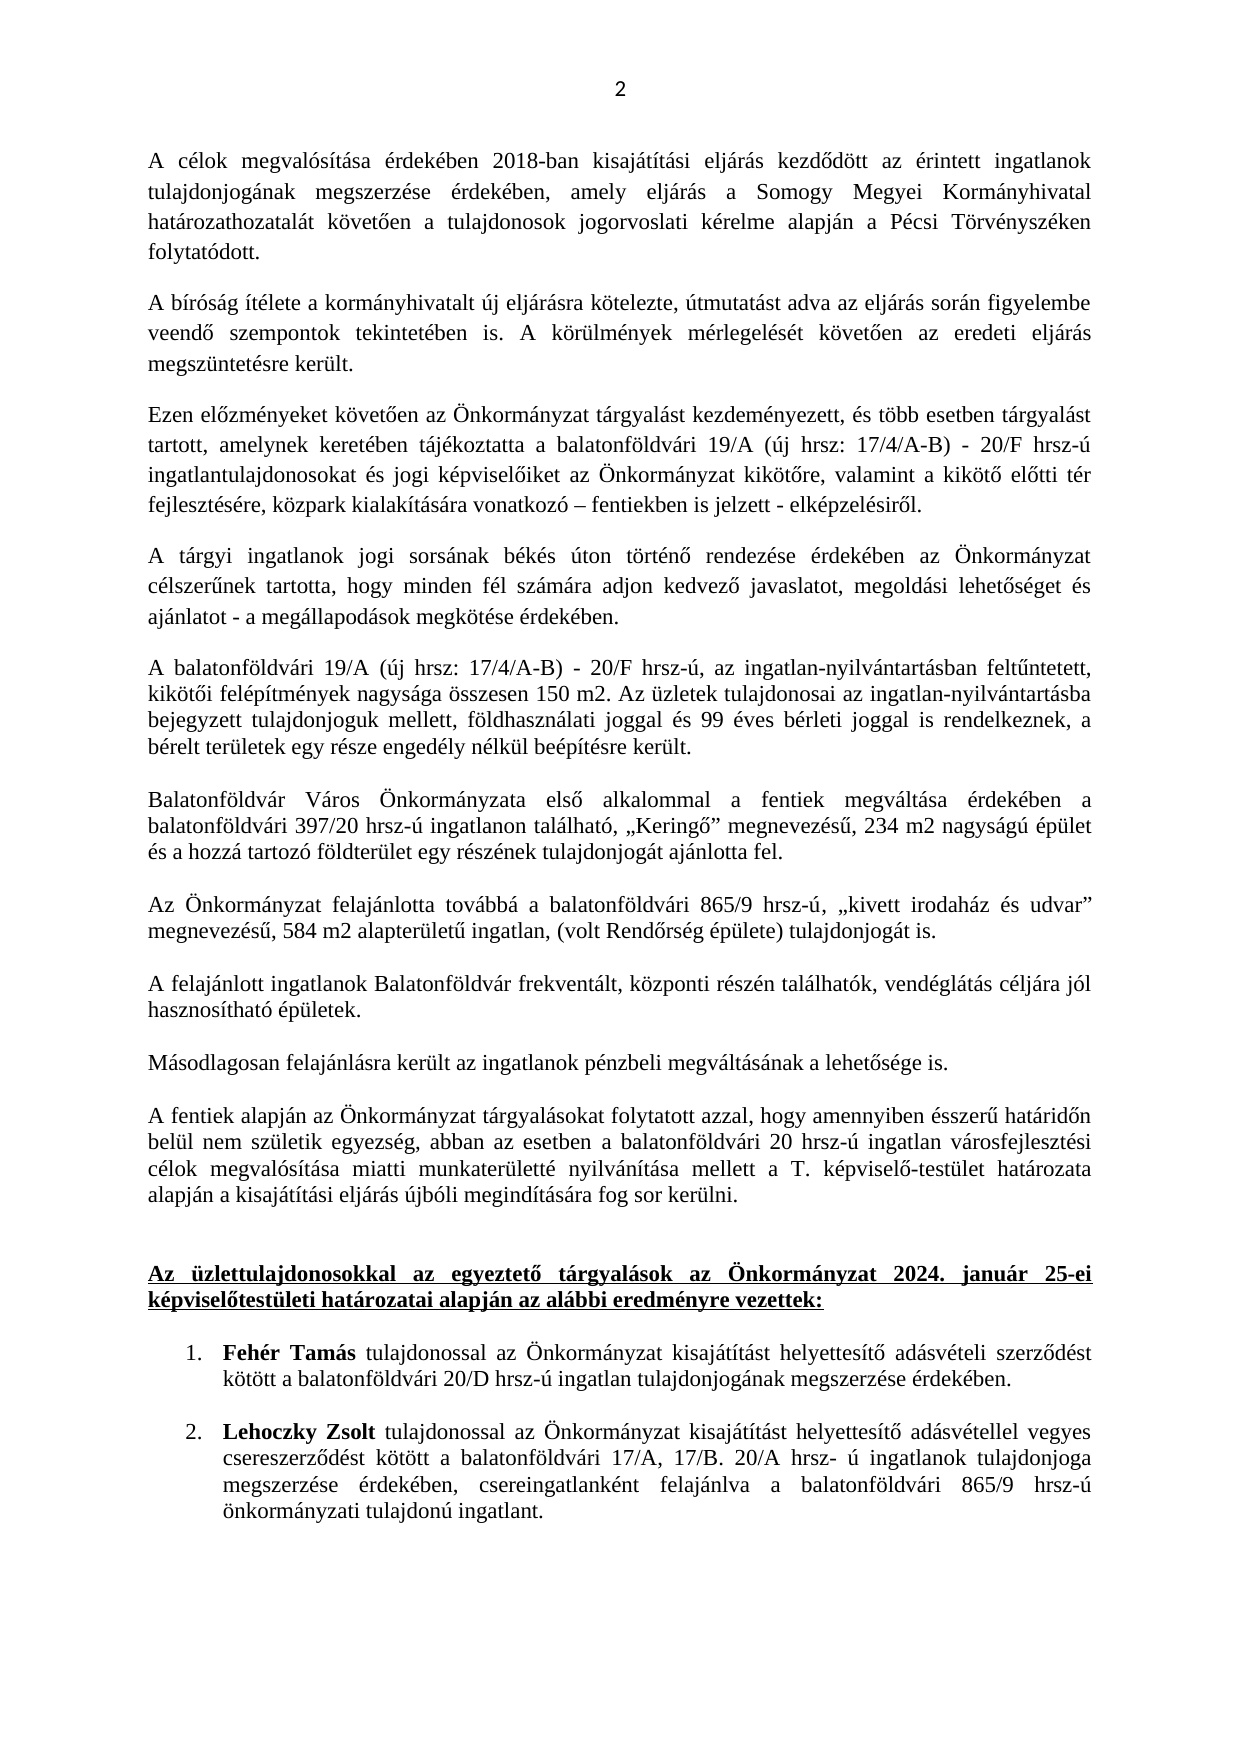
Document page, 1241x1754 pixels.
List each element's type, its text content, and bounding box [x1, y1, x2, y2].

text A bíróság ítélete a kormányhivatalt új eljárásra kötelezte, útmutatást adva az eljárás során figyelembe veendő szempontok tekintetében is. A körülmények mérlegelését követően az eredeti eljárás megszüntetésre került. [148, 289, 1093, 376]
list Lehoczky Zsolt tulajdonossal az Önkormányzat kisajátítást helyettesítő adásvétellel vegyes csereszerződést kötött a balatonföldvári 17/A, 17/B. 20/A hrsz- ú ingatlanok tulajdonjoga megszerzése érdekében, csereingatlanként felajánlva a balatonföldvári 865/9 hrsz-ú önkormányzati tulajdonú ingatlant. [185, 1418, 1093, 1523]
text A fentiek alapján az Önkormányzat tárgyalásokat folytatott azzal, hogy amennyiben ésszerű határidőn belül nem születik egyezség, abban az esetben a balatonföldvári 20 hrsz-ú ingatlan városfejlesztési célok megvalósítása miatti munkaterületté nyilvánítása mellett a T. képviselő-testület határozata alapján a kisajátítási eljárás újbóli megindítására fog sor kerülni. [148, 1102, 1093, 1207]
text A balatonföldvári 19/A (új hrsz: 17/4/A-B) - 20/F hrsz-ú, az ingatlan-nyilvántartásban feltűntetett, kikötői felépítmények nagysága összesen 150 m2. Az üzletek tulajdonosai az ingatlan-nyilvántartásba bejegyzett tulajdonjoguk mellett, földhasználati joggal és 99 éves bérleti joggal is rendelkeznek, a bérelt területek egy része engedély nélkül beépítésre került. [148, 654, 1093, 759]
text A felajánlott ingatlanok Balatonföldvár frekventált, központi részén találhatók, vendéglátás céljára jól hasznosítható épületek. [148, 970, 1093, 1023]
text Ezen előzményeket követően az Önkormányzat tárgyalást kezdeményezett, és több esetben tárgyalást tartott, amelynek keretében tájékoztatta a balatonföldvári 19/A (új hrsz: 17/4/A-B) - 20/F hrsz-ú ingatlantulajdonosokat és jogi képviselőiket az Önkormányzat kikötőre, valamint a kikötő előtti tér fejlesztésére, közpark kialakítására vonatkozó – fentiekben is jelzett - elképzelésiről. [148, 401, 1093, 518]
text A tárgyi ingatlanok jogi sorsának békés úton történő rendezése érdekében az Önkormányzat célszerűnek tartotta, hogy minden fél számára adjon kedvező javaslatot, megoldási lehetőséget és ajánlatot - a megállapodások megkötése érdekében. [148, 542, 1093, 629]
text Az üzlettulajdonosokkal az egyeztető tárgyalások az Önkormányzat 2024. január 25-ei képviselőtestületi határozatai alapján az alábbi eredményre vezettek: [148, 1260, 1093, 1283]
text Az üzlettulajdonosokkal az egyeztető tárgyalások az Önkormányzat 2024. január 25-ei képviselőtestületi határozatai alapján az alábbi eredményre vezettek: [148, 1284, 1093, 1313]
text A célok megvalósítása érdekében 2018-ban kisajátítási eljárás kezdődött az érintett ingatlanok tulajdonjogának megszerzése érdekében, amely eljárás a Somogy Megyei Kormányhivatal határozathozatalát követően a tulajdonosok jogorvoslati kérelme alapján a Pécsi Törvényszéken folytatódott. [148, 148, 1093, 264]
text Balatonföldvár Város Önkormányzata első alkalommal a fentiek megváltása érdekében a balatonföldvári 397/20 hrsz-ú ingatlanon található, „Keringő” megnevezésű, 234 m2 nagyságú épület és a hozzá tartozó földterület egy részének tulajdonjogát ajánlotta fel. [148, 786, 1093, 865]
text Az Önkormányzat felajánlotta továbbá a balatonföldvári 865/9 hrsz-ú, „kivett irodaház és udvar” megnevezésű, 584 m2 alapterületű ingatlan, (volt Rendőrség épülete) tulajdonjogát is. [148, 891, 1093, 944]
list Fehér Tamás tulajdonossal az Önkormányzat kisajátítást helyettesítő adásvételi szerződést kötött a balatonföldvári 20/D hrsz-ú ingatlan tulajdonjogának megszerzése érdekében. [185, 1339, 1093, 1392]
text Másodlagosan felajánlásra került az ingatlanok pénzbeli megváltásának a lehetősége is. [148, 1049, 1093, 1076]
